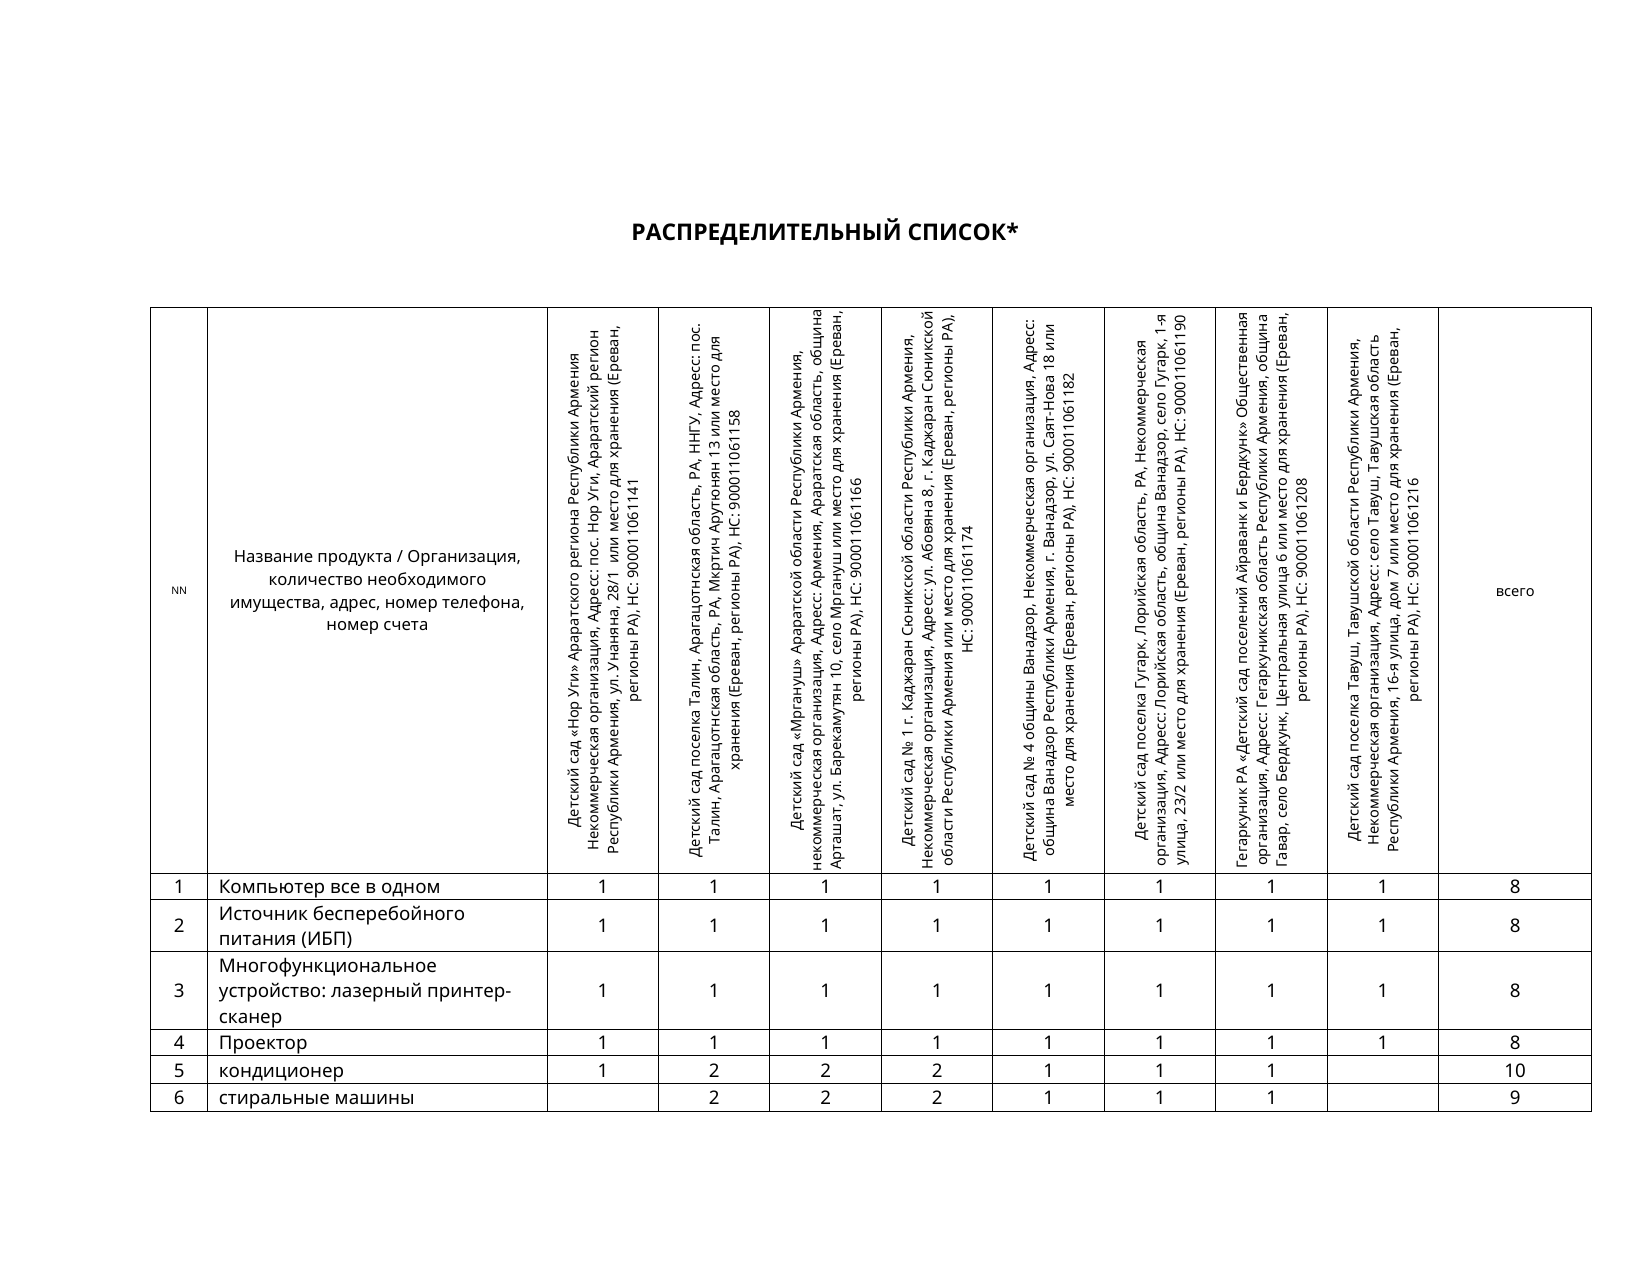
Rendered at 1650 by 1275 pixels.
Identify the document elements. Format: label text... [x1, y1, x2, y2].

table_cell 1 [659, 874, 769, 899]
table_cell 1 [882, 952, 992, 1029]
table_cell 8 [1439, 1030, 1591, 1055]
table_header Детский сад № 1 г. Каджаран Сюникской области Республики Армения, Некоммерческая организация, Адресс: ул. Абовяна 8, г. Каджаран Сюникской области Республики Армения или место для хранения (Ереван, регионы РА), НС: 900011061174 [882, 308, 992, 872]
table_cell 8 [1439, 874, 1591, 899]
table_cell 1 [1216, 874, 1327, 899]
table_cell 1 [1216, 1056, 1327, 1083]
table_cell 8 [1439, 900, 1591, 951]
table_cell Многофункциональное устройство: лазерный принтер-сканер [208, 952, 547, 1029]
table_cell 1 [1216, 952, 1327, 1029]
table_cell 2 [770, 1084, 881, 1111]
table_cell 1 [993, 952, 1104, 1029]
table_cell 1 [882, 874, 992, 899]
table_cell 1 [1328, 900, 1438, 951]
table_cell 1 [770, 900, 881, 951]
table_cell 1 [993, 900, 1104, 951]
table_cell Источник бесперебойного питания (ИБП) [208, 900, 547, 951]
table_header Детский сад поселка Талин, Арагацотнская область, РА, ННГУ, Адресс: пос. Талин, Арагацотнская область, РА, Мкртич Арутюнян 13 или место для хранения (Ереван, регионы РА), НС: 900011061158 [659, 308, 769, 872]
table_cell 1 [1105, 900, 1215, 951]
table_cell 1 [1216, 900, 1327, 951]
table_cell 1 [1216, 1030, 1327, 1055]
table_cell 1 [659, 952, 769, 1029]
table_cell 1 [1105, 1056, 1215, 1083]
table_cell 1 [882, 1030, 992, 1055]
table_cell 1 [770, 952, 881, 1029]
table_cell 1 [993, 1056, 1104, 1083]
table_cell 4 [151, 1030, 207, 1055]
table_cell 2 [770, 1056, 881, 1083]
table_cell 6 [151, 1084, 207, 1111]
table_header Детский сад «Нор Уги» Араратского региона Республики Армения Некоммерческая организация, Адресс: пос. Нор Уги, Араратский регион Республики Армения, ул. Унаняна, 28/1 или место для хранения (Ереван, регионы РА), НС: 900011061141 [548, 308, 658, 872]
table_header Детский сад поселка Гугарк, Лорийская область, РА, Некоммерческая организация, Адресс: Лорийская область, община Ванадзор, село Гугарк, 1-я улица, 23/2 или место для хранения (Ереван, регионы РА), НС: 900011061190 [1105, 308, 1215, 872]
table_cell 1 [548, 1056, 658, 1083]
table_cell кондиционер [208, 1056, 547, 1083]
table_cell 1 [548, 1030, 658, 1055]
table_cell 1 [548, 874, 658, 899]
table_cell 1 [659, 900, 769, 951]
table_cell 1 [993, 1030, 1104, 1055]
table_cell [1328, 1084, 1438, 1111]
table_cell 1 [770, 1030, 881, 1055]
table_cell 1 [1105, 952, 1215, 1029]
table_header Детский сад № 4 общины Ванадзор, Некоммерческая организация, Адресс: община Ванадзор Республики Армения, г. Ванадзор, ул. Саят-Нова 18 или место для хранения (Ереван, регионы РА), НС: 900011061182 [993, 308, 1104, 872]
table_cell 1 [1328, 1030, 1438, 1055]
table_cell 1 [151, 874, 207, 899]
table_cell 1 [882, 900, 992, 951]
table_cell 1 [548, 900, 658, 951]
table_cell 1 [1216, 1084, 1327, 1111]
table_cell 3 [151, 952, 207, 1029]
table_cell [1328, 1056, 1438, 1083]
table_cell Проектор [208, 1030, 547, 1055]
text РАСПРЕДЕЛИТЕЛЬНЫЙ СПИСОК* [150, 216, 1500, 247]
table_header Гегаркуник РА «Детский сад поселений Айраванк и Бердкунк» Общественная организация, Адресс: Гегаркуникская область Республики Армения, община Гавар, село Бердкунк, Центральная улица 6 или место для хранения (Ереван, регионы РА), НС: 900011061208 [1216, 308, 1327, 872]
table_cell 1 [1105, 1030, 1215, 1055]
table_cell 1 [659, 1030, 769, 1055]
table_cell 1 [548, 952, 658, 1029]
table_cell 8 [1439, 952, 1591, 1029]
table_cell 5 [151, 1056, 207, 1083]
table_cell 1 [993, 1084, 1104, 1111]
table_cell 2 [659, 1056, 769, 1083]
table_cell 10 [1439, 1056, 1591, 1083]
table_header Название продукта / Организация, количество необходимого имущества, адрес, номер телефона, номер счета [208, 308, 547, 872]
table_cell 2 [882, 1084, 992, 1111]
table_cell 2 [659, 1084, 769, 1111]
table_cell [548, 1084, 658, 1111]
table_header всего [1439, 308, 1591, 872]
table_cell 2 [882, 1056, 992, 1083]
table_cell 1 [1105, 1084, 1215, 1111]
table_cell 2 [151, 900, 207, 951]
table_header Детский сад поселка Тавуш, Тавушской области Республики Армения, Некоммерческая организация, Адресс: село Тавуш, Тавушская область Республики Армения, 16-я улица, дом 7 или место для хранения (Ереван, регионы РА), НС: 900011061216 [1328, 308, 1438, 872]
table_cell 1 [770, 874, 881, 899]
table_header Детский сад «Мргануш» Араратской области Республики Армения, некоммерческая организация, Адресс: Армения, Араратская область, община Арташат, ул. Барекамутян 10, село Мргануш или место для хранения (Ереван, регионы РА), НС: 900011061166 [770, 308, 881, 872]
table_cell стиральные машины [208, 1084, 547, 1111]
table_cell 1 [993, 874, 1104, 899]
table_header NN [151, 308, 207, 872]
table_cell 1 [1328, 874, 1438, 899]
table_cell 9 [1439, 1084, 1591, 1111]
table_cell Компьютер все в одном [208, 874, 547, 899]
table_cell 1 [1328, 952, 1438, 1029]
table_cell 1 [1105, 874, 1215, 899]
